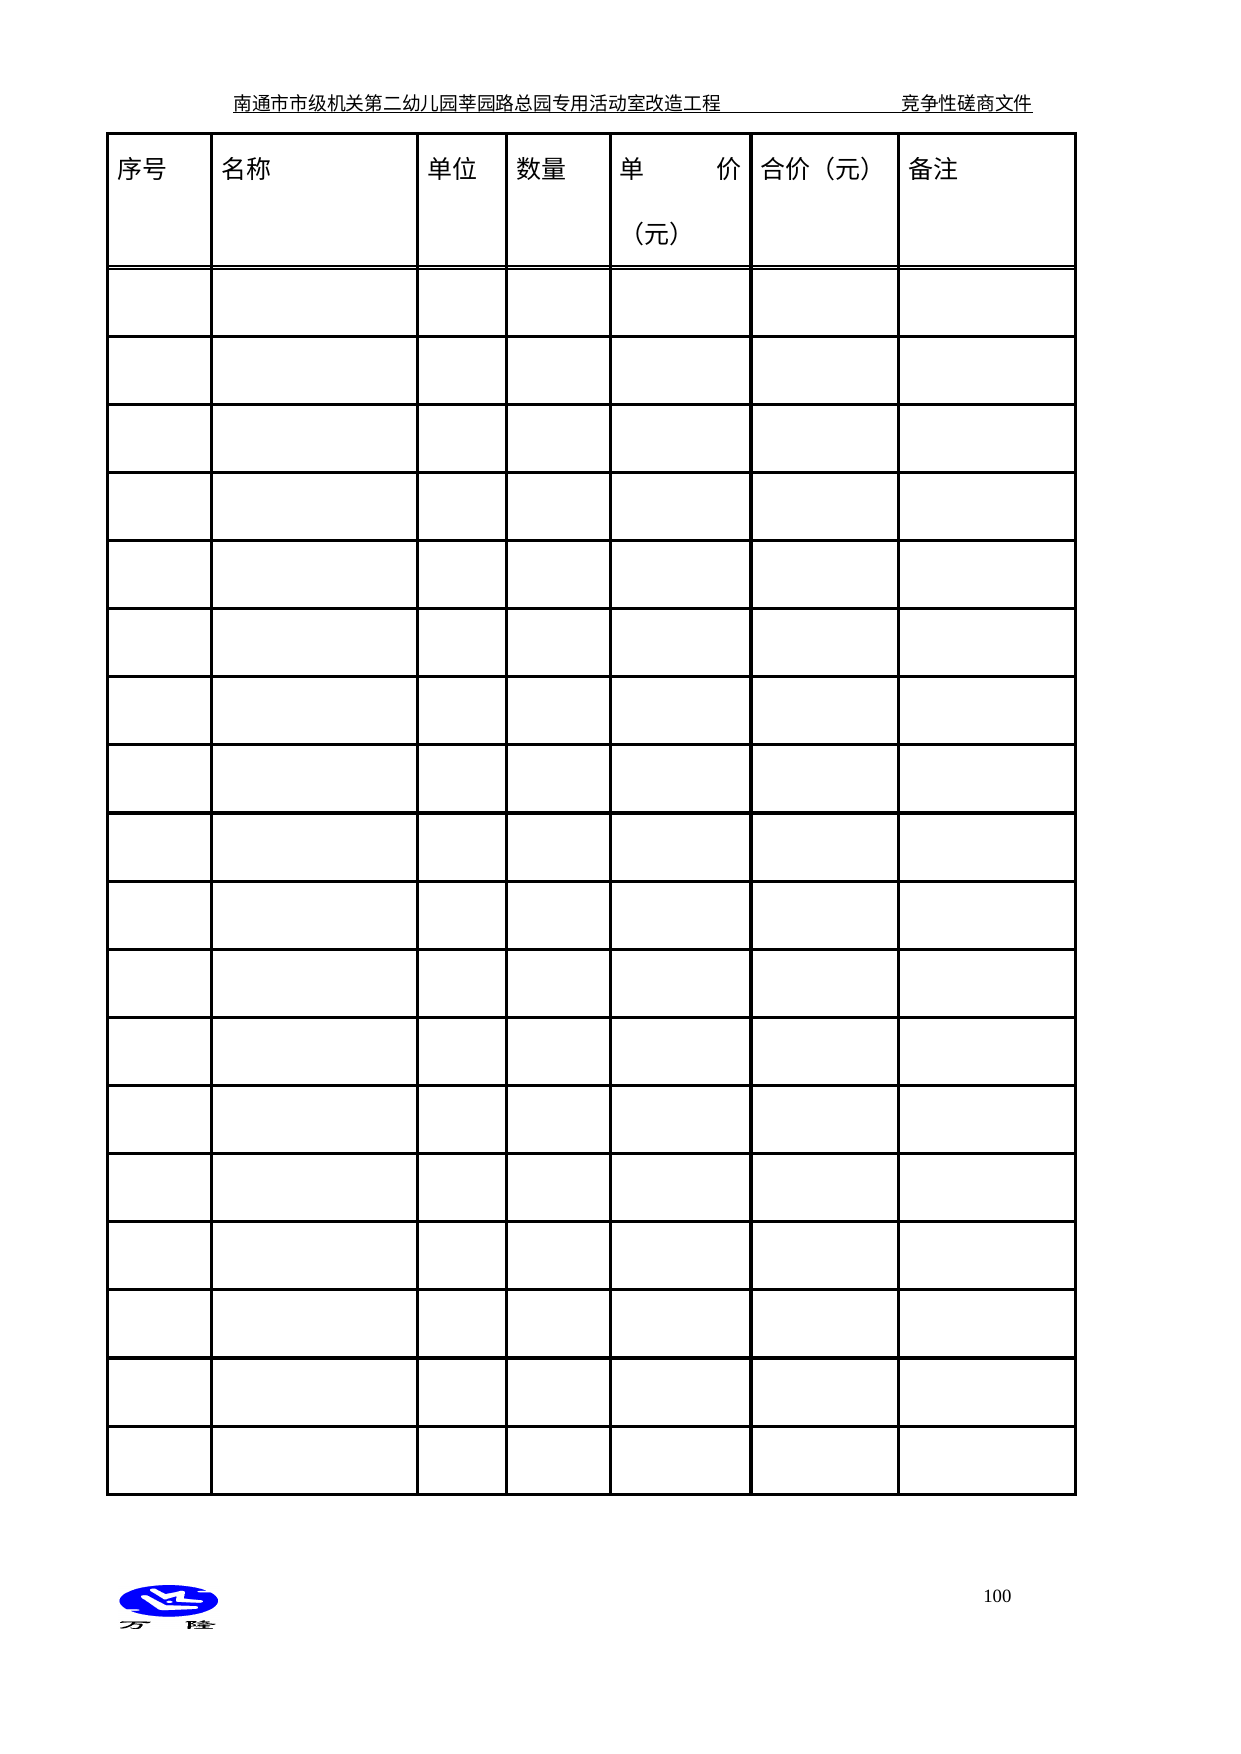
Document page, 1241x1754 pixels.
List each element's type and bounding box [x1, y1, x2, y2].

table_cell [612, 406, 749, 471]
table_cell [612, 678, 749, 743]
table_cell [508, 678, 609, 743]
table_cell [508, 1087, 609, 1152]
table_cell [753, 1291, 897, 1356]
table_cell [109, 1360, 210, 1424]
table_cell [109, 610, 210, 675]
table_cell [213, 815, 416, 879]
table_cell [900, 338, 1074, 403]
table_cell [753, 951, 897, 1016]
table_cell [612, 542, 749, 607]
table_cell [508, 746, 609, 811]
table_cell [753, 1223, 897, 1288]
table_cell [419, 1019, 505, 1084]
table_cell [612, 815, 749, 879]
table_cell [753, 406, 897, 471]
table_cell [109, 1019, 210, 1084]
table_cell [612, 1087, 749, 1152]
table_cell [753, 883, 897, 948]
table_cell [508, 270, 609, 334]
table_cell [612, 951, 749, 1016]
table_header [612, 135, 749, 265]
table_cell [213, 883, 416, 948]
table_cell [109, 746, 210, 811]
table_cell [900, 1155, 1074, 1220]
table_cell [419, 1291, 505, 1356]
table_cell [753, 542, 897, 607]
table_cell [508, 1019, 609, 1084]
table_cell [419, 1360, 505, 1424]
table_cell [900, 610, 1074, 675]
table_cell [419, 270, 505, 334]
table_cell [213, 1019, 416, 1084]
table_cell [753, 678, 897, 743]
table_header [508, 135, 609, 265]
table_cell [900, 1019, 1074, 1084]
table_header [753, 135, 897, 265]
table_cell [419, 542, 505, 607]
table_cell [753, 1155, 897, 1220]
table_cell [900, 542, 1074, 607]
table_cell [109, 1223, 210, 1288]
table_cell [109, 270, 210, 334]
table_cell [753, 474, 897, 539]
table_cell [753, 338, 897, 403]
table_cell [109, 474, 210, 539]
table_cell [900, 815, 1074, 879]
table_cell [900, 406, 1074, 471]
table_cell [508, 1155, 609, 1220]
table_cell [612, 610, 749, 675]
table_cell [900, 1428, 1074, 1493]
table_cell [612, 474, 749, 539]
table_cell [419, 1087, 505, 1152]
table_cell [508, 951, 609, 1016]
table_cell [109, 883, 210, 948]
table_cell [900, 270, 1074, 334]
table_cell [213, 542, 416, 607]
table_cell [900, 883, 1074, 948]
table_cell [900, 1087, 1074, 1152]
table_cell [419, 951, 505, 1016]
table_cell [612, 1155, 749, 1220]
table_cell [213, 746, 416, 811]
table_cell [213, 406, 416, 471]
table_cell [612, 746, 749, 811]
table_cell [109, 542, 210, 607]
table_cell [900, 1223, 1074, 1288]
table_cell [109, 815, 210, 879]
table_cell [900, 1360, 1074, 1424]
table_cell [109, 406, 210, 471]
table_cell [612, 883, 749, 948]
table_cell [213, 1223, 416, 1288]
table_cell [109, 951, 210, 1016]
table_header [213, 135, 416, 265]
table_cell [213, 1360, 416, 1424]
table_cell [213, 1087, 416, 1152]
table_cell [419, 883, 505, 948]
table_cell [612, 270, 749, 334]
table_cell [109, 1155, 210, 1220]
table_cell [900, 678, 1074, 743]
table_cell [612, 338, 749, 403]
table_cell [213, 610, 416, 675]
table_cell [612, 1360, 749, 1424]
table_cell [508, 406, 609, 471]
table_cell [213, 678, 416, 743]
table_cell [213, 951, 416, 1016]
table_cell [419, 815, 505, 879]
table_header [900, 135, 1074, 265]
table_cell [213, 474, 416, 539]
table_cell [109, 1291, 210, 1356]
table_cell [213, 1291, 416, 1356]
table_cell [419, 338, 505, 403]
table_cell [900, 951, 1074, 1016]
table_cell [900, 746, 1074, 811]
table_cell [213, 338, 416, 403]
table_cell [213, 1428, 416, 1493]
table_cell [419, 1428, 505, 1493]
picture [118, 1585, 220, 1629]
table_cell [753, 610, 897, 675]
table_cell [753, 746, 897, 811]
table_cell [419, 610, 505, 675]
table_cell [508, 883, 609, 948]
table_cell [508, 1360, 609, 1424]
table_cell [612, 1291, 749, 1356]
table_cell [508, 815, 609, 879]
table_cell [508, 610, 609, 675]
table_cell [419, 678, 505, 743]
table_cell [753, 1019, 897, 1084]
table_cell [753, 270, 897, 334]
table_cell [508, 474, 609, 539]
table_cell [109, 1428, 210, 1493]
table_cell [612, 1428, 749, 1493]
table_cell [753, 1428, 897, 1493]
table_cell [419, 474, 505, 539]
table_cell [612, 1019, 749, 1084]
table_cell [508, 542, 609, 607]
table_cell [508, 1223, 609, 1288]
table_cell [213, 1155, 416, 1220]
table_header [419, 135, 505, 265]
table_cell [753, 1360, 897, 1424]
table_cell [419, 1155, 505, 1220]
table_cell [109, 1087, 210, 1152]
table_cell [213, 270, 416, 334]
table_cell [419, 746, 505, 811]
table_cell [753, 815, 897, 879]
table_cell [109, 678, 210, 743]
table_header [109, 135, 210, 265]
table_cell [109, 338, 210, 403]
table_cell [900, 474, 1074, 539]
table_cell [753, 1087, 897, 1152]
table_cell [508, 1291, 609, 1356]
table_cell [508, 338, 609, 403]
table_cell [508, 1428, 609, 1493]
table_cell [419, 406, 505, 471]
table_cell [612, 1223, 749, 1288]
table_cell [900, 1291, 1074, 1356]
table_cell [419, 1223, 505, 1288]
